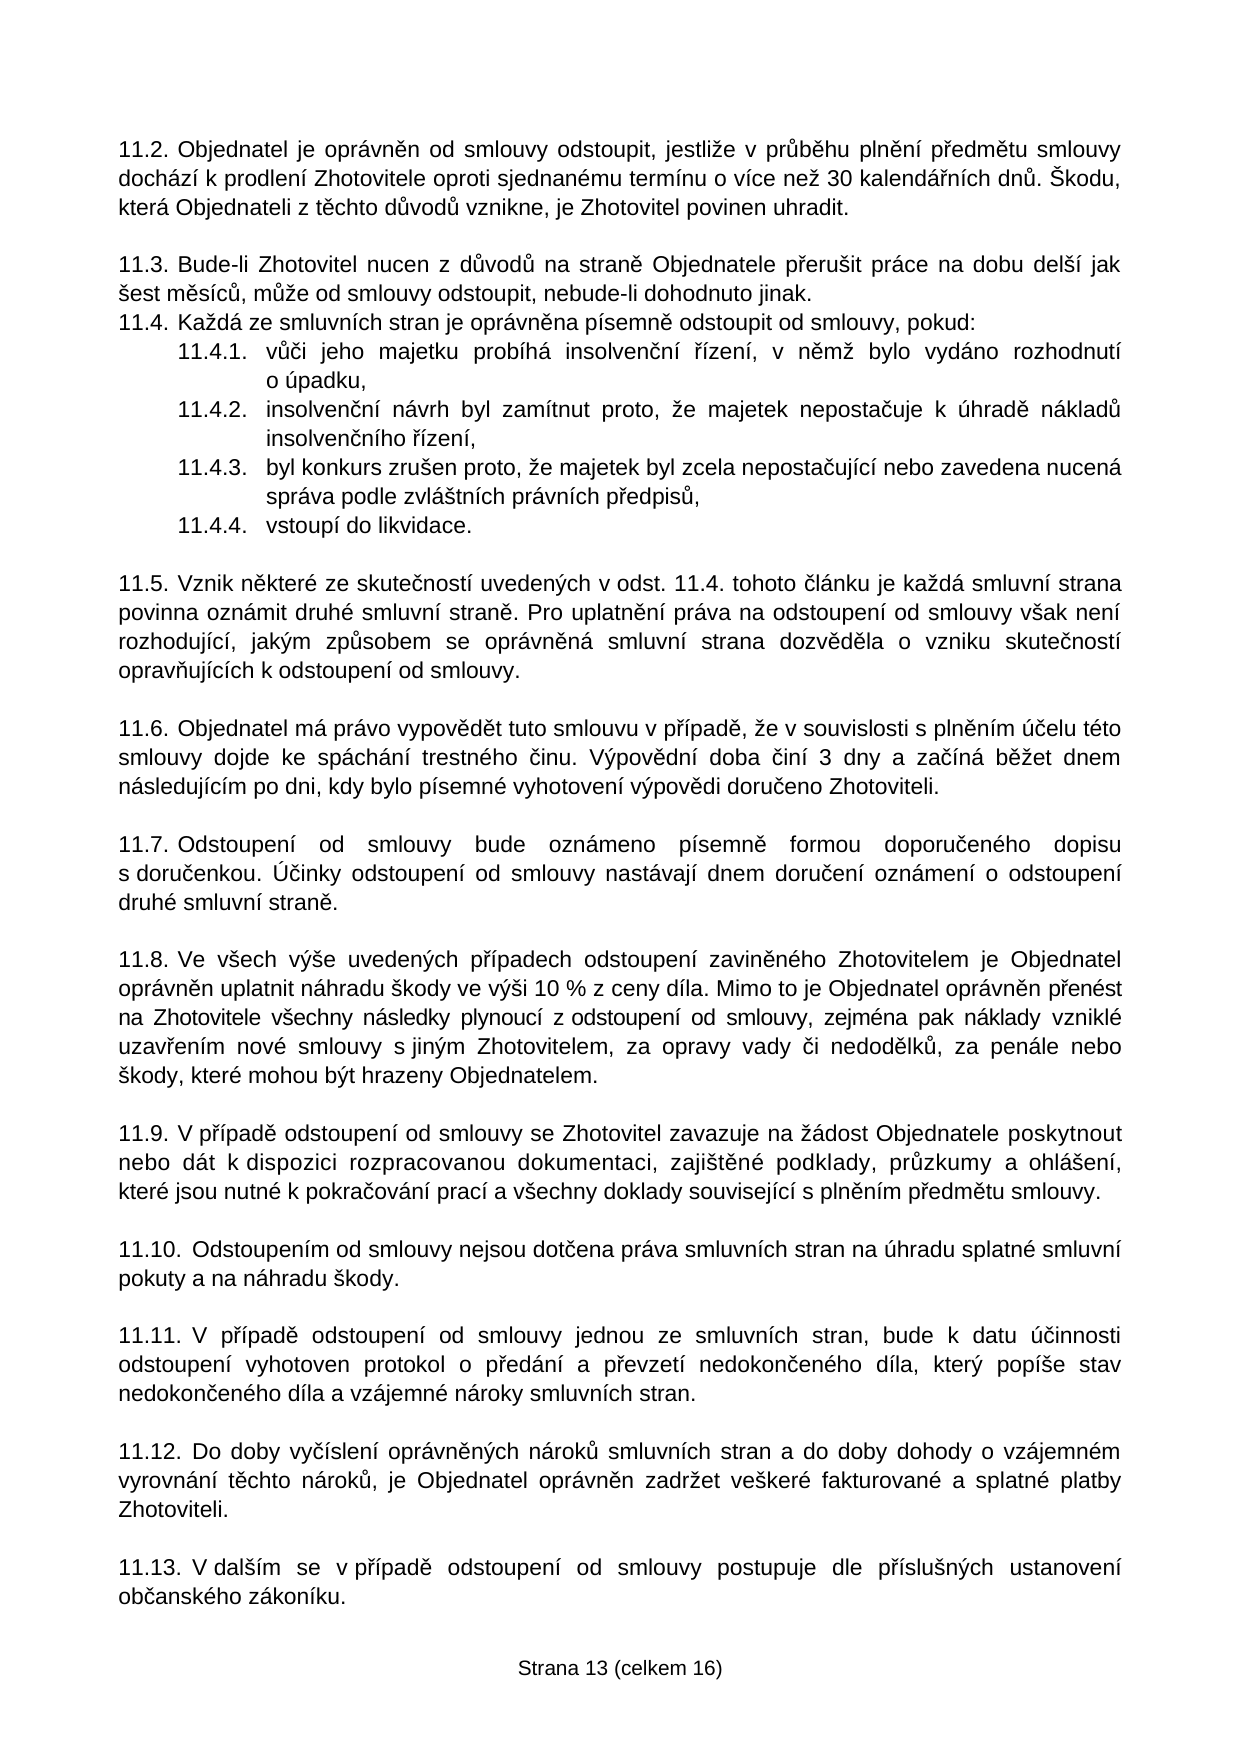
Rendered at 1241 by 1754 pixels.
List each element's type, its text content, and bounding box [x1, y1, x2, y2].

list V dalším se v případě odstoupení od smlouvy postupuje dle příslušných ustanovení občanského zákoníku. [118, 1554, 1122, 1609]
list vstoupí do likvidace. [177, 512, 1122, 538]
list byl konkurs zrušen proto, že majetek byl zcela nepostačující nebo zavedena nucená správa podle zvláštních právních předpisů, [177, 454, 1122, 509]
list Bude-li Zhotovitel nucen z důvodů na straně Objednatele přerušit práce na dobu delší jak šest měsíců, může od smlouvy odstoupit, nebude-li dohodnuto jinak. [118, 251, 1122, 307]
list Objednatel má právo vypovědět tuto smlouvu v případě, že v souvislosti s plněním účelu této smlouvy dojde ke spáchání trestného činu. Výpovědní doba činí 3 dny a začíná běžet dnem následujícím po dni, kdy bylo písemné vyhotovení výpovědi doručeno Zhotoviteli. [118, 715, 1122, 799]
list V případě odstoupení od smlouvy se Zhotovitel zavazuje na žádost Objednatele poskytnout nebo dát k dispozici rozpracovanou dokumentaci, zajištěné podklady, průzkumy a ohlášení, které jsou nutné k pokračování prací a všechny doklady související s plněním předmětu smlouvy. [118, 1120, 1122, 1204]
list insolvenční návrh byl zamítnut proto, že majetek nepostačuje k úhradě nákladů insolvenčního řízení, [177, 396, 1122, 452]
list Ve všech výše uvedených případech odstoupení zaviněného Zhotovitelem je Objednatel oprávněn uplatnit náhradu škody ve výši 10 % z ceny díla. Mimo to je Objednatel oprávněn přenést na Zhotovitele všechny následky plynoucí z odstoupení od smlouvy, zejména pak náklady vzniklé uzavřením nové smlouvy s jiným Zhotovitelem, za opravy vady či nedodělků, za penále nebo škody, které mohou být hrazeny Objednatelem. [118, 946, 1122, 1088]
list Objednatel je oprávněn od smlouvy odstoupit, jestliže v průběhu plnění předmětu smlouvy dochází k prodlení Zhotovitele oproti sjednanému termínu o více než 30 kalendářních dnů. Škodu, která Objednateli z těchto důvodů vznikne, je Zhotovitel povinen uhradit. [118, 136, 1122, 220]
list Každá ze smluvních stran je oprávněna písemně odstoupit od smlouvy, pokud: [118, 309, 1122, 336]
list V případě odstoupení od smlouvy jednou ze smluvních stran, bude k datu účinnosti odstoupení vyhotoven protokol o předání a převzetí nedokončeného díla, který popíše stav nedokončeného díla a vzájemné nároky smluvních stran. [118, 1322, 1122, 1407]
list Odstoupením od smlouvy nejsou dotčena práva smluvních stran na úhradu splatné smluvní pokuty a na náhradu škody. [118, 1236, 1122, 1291]
list vůči jeho majetku probíhá insolvenční řízení, v němž bylo vydáno rozhodnutí o úpadku, [177, 338, 1122, 394]
list Vznik některé ze skutečností uvedených v odst. 11.4. tohoto článku je každá smluvní strana povinna oznámit druhé smluvní straně. Pro uplatnění práva na odstoupení od smlouvy však není rozhodující, jakým způsobem se oprávněná smluvní strana dozvěděla o vzniku skutečností opravňujících k odstoupení od smlouvy. [118, 570, 1122, 683]
list Do doby vyčíslení oprávněných nároků smluvních stran a do doby dohody o vzájemném vyrovnání těchto nároků, je Objednatel oprávněn zadržet veškeré fakturované a splatné platby Zhotoviteli. [118, 1438, 1122, 1523]
list Odstoupení od smlouvy bude oznámeno písemně formou doporučeného dopisu s doručenkou. Účinky odstoupení od smlouvy nastávají dnem doručení oznámení o odstoupení druhé smluvní straně. [118, 831, 1122, 915]
